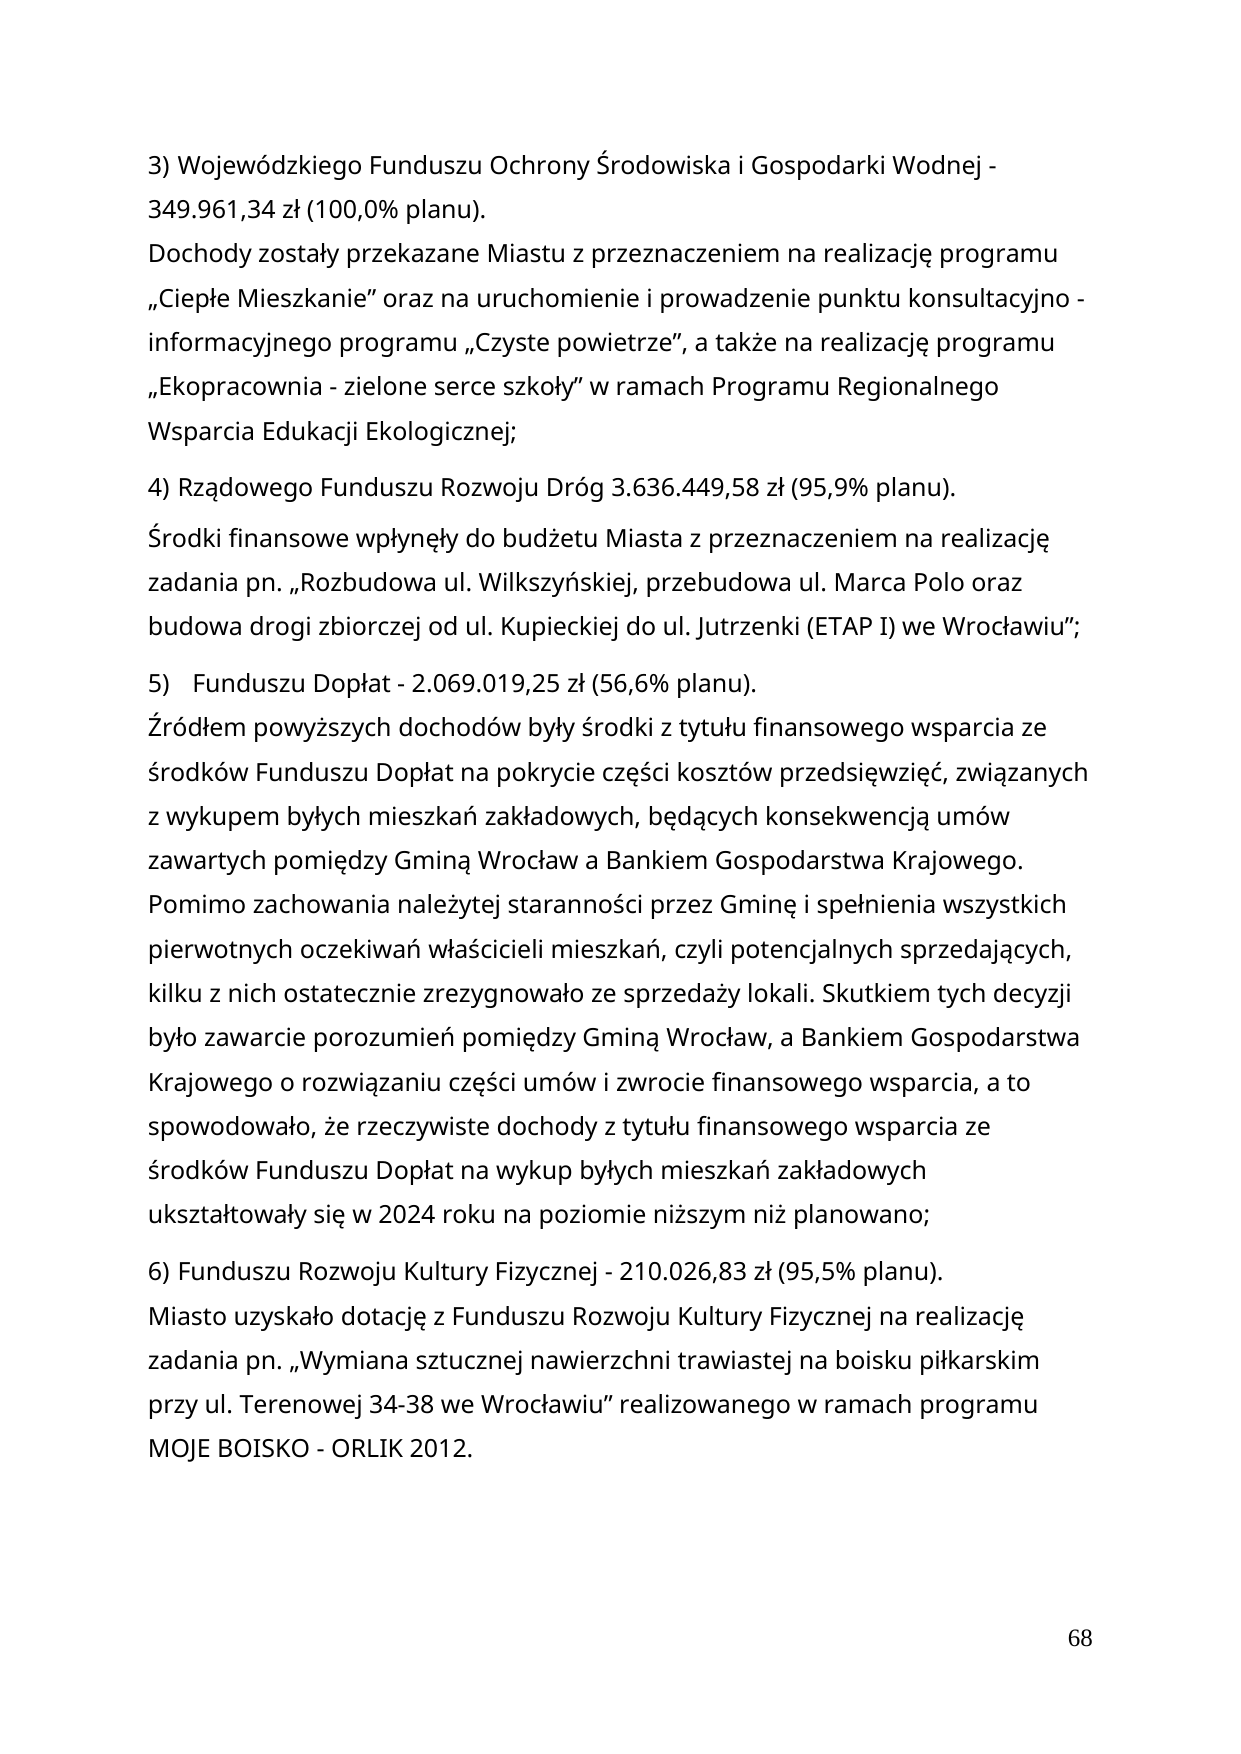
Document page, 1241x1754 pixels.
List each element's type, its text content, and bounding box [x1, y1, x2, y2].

list Funduszu Dopłat - 2.069.019,25 zł (56,6% planu). [148, 666, 1093, 700]
text Dochody zostały przekazane Miastu z przeznaczeniem na realizację programu „Ciepłe Mieszkanie” oraz na uruchomienie i prowadzenie punktu konsultacyjno - informacyjnego programu „Czyste powietrze”, a także na realizację programu „Ekopracownia - zielone serce szkoły” w ramach Programu Regionalnego Wsparcia Edukacji Ekologicznej; [148, 236, 1093, 447]
list Funduszu Rozwoju Kultury Fizycznej - 210.026,83 zł (95,5% planu). [148, 1254, 1093, 1288]
list Wojewódzkiego Funduszu Ochrony Środowiska i Gospodarki Wodnej - 349.961,34 zł (100,0% planu). [148, 148, 1093, 226]
text Źródłem powyższych dochodów były środki z tytułu finansowego wsparcia ze środków Funduszu Dopłat na pokrycie części kosztów przedsięwzięć, związanych z wykupem byłych mieszkań zakładowych, będących konsekwencją umów zawartych pomiędzy Gminą Wrocław a Bankiem Gospodarstwa Krajowego. [148, 710, 1093, 877]
text Pomimo zachowania należytej staranności przez Gminę i spełnienia wszystkich pierwotnych oczekiwań właścicieli mieszkań, czyli potencjalnych sprzedających, kilku z nich ostatecznie zrezygnowało ze sprzedaży lokali. Skutkiem tych decyzji było zawarcie porozumień pomiędzy Gminą Wrocław, a Bankiem Gospodarstwa Krajowego o rozwiązaniu części umów i zwrocie finansowego wsparcia, a to spowodowało, że rzeczywiste dochody z tytułu finansowego wsparcia ze środków Funduszu Dopłat na wykup byłych mieszkań zakładowych ukształtowały się w 2024 roku na poziomie niższym niż planowano; [148, 887, 1093, 1231]
text Miasto uzyskało dotację z Funduszu Rozwoju Kultury Fizycznej na realizację zadania pn. „Wymiana sztucznej nawierzchni trawiastej na boisku piłkarskim przy ul. Terenowej 34-38 we Wrocławiu” realizowanego w ramach programu MOJE BOISKO - ORLIK 2012. [148, 1298, 1093, 1465]
list Rządowego Funduszu Rozwoju Dróg 3.636.449,58 zł (95,9% planu). [148, 470, 1093, 504]
text Środki finansowe wpłynęły do budżetu Miasta z przeznaczeniem na realizację zadania pn. „Rozbudowa ul. Wilkszyńskiej, przebudowa ul. Marca Polo oraz budowa drogi zbiorczej od ul. Kupieckiej do ul. Jutrzenki (ETAP I) we Wrocławiu”; [148, 521, 1093, 643]
